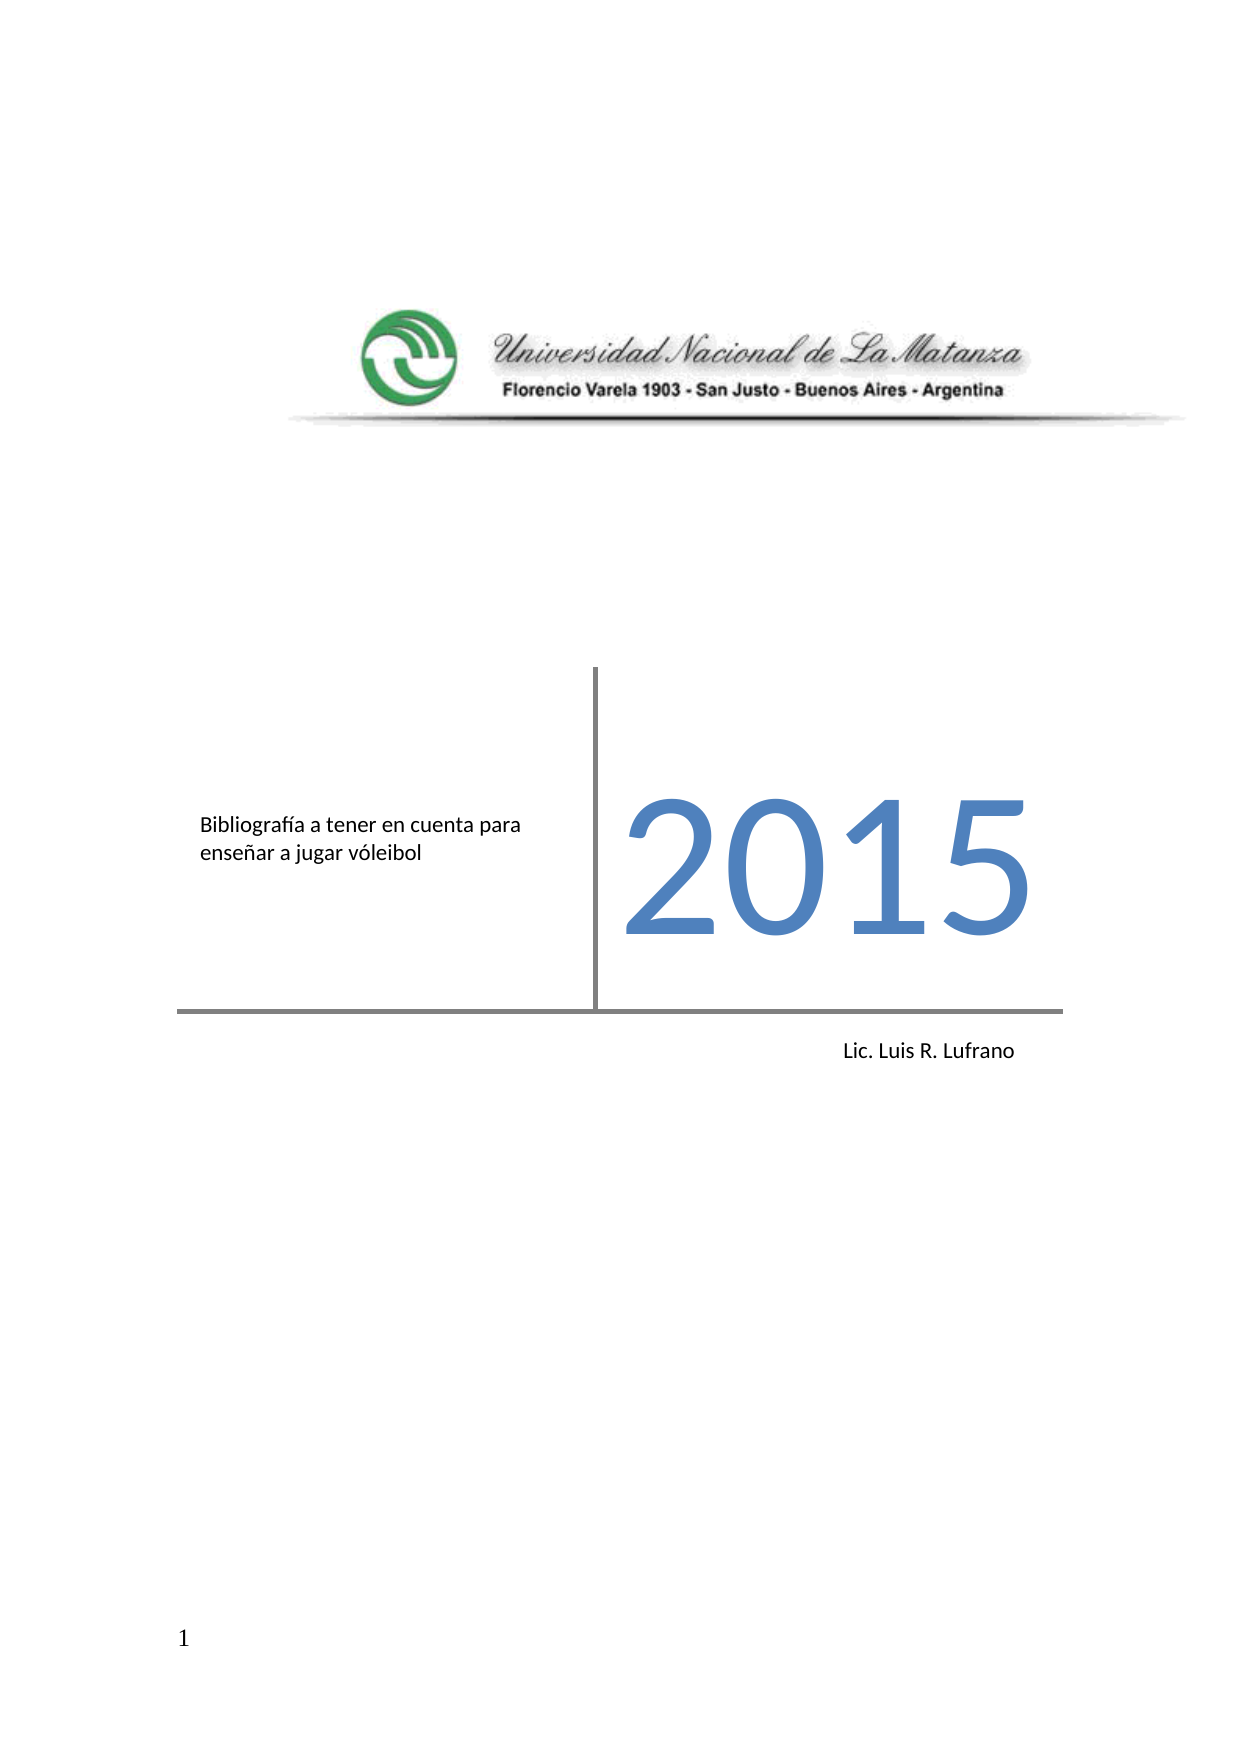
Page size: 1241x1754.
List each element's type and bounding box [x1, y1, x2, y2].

picture [226, 296, 1240, 438]
